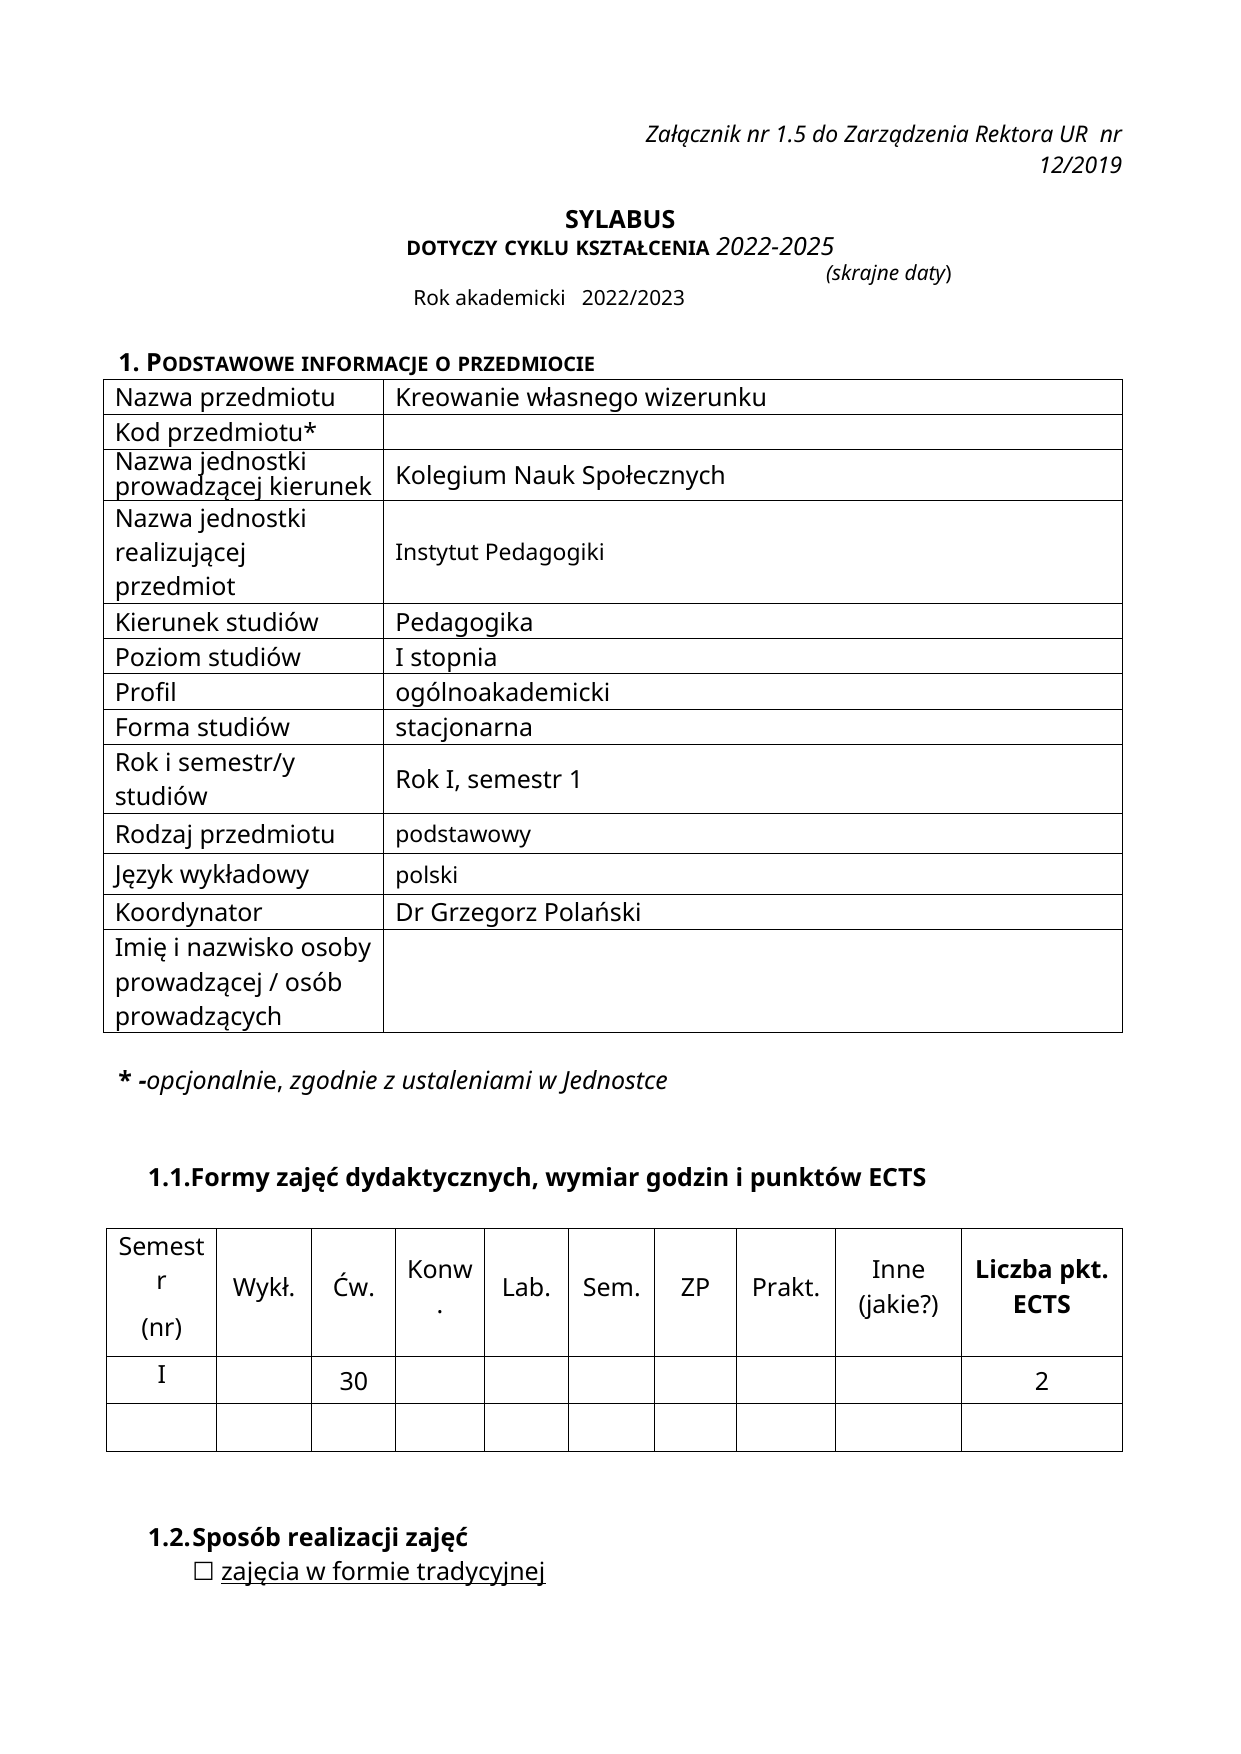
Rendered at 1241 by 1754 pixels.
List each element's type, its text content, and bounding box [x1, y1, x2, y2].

table_cell Kolegium Nauk Społecznych [384, 450, 1122, 500]
table_cell polski [384, 854, 1122, 894]
table_cell Profil [104, 674, 383, 708]
table_cell [485, 1357, 568, 1403]
table_cell [396, 1357, 484, 1403]
text * -opcjonalnie, zgodnie z ustaleniami w Jednostce [118, 1062, 1122, 1097]
table_cell stacjonarna [384, 710, 1122, 743]
table_cell [737, 1404, 835, 1451]
text dotyczy cyklu kształcenia 2022-2025 [118, 236, 1122, 261]
table_cell [655, 1357, 736, 1403]
table_cell [737, 1357, 835, 1403]
table_cell Pedagogika [384, 604, 1122, 638]
table_cell Poziom studiów [104, 639, 383, 673]
table_cell Imię i nazwisko osoby prowadzącej / osób prowadzących [104, 930, 383, 1032]
text Rok akademicki 2022/2023 [118, 286, 1122, 311]
text 1.1.Formy zajęć dydaktycznych, wymiar godzin i punktów ECTS [148, 1160, 1122, 1194]
table_cell [396, 1404, 484, 1451]
table_header Nazwa przedmiotu [104, 380, 383, 414]
text Załącznik nr 1.5 do Zarządzenia Rektora UR nr 12/2019 [118, 118, 1122, 181]
table_cell [569, 1357, 654, 1403]
table_cell [384, 930, 1122, 1032]
table_cell Dr Grzegorz Polański [384, 895, 1122, 929]
text ☐ zajęcia w formie tradycyjnej [192, 1554, 1122, 1588]
text 1. Podstawowe informacje o przedmiocie [118, 344, 1122, 379]
table_cell [569, 1404, 654, 1451]
table_cell [836, 1404, 961, 1451]
table_cell I stopnia [384, 639, 1122, 673]
table_header Liczba pkt. ECTS [962, 1229, 1122, 1356]
table_cell podstawowy [384, 814, 1122, 853]
table_cell 2 [962, 1357, 1122, 1403]
table_header Lab. [485, 1229, 568, 1356]
table_cell Nazwa jednostki prowadzącej kierunek [104, 450, 383, 500]
table_cell [836, 1357, 961, 1403]
table_header Semestr (nr) [107, 1229, 216, 1356]
table_cell 30 [312, 1357, 395, 1403]
text 1.2. Sposób realizacji zajęć [148, 1520, 1122, 1554]
table_cell [655, 1404, 736, 1451]
table_cell Instytut Pedagogiki [384, 501, 1122, 603]
table_header Sem. [569, 1229, 654, 1356]
table_cell Nazwa jednostki realizującej przedmiot [104, 501, 383, 603]
text SYLABUS [118, 201, 1122, 236]
table_header Ćw. [312, 1229, 395, 1356]
table_cell Język wykładowy [104, 854, 383, 894]
table_cell Rok I, semestr 1 [384, 745, 1122, 813]
text (skrajne daty) [118, 261, 1122, 286]
table_header Konw. [396, 1229, 484, 1356]
table_header ZP [655, 1229, 736, 1356]
table_header Kreowanie własnego wizerunku [384, 380, 1122, 414]
table_header Prakt. [737, 1229, 835, 1356]
table_cell Forma studiów [104, 710, 383, 743]
table_header Wykł. [217, 1229, 311, 1356]
table_cell I [107, 1357, 216, 1403]
table_cell Kierunek studiów [104, 604, 383, 638]
table_cell [485, 1404, 568, 1451]
table_cell [217, 1357, 311, 1403]
table_header Inne (jakie?) [836, 1229, 961, 1356]
table_cell Rodzaj przedmiotu [104, 814, 383, 853]
table_cell Kod przedmiotu* [104, 415, 383, 449]
table_cell ogólnoakademicki [384, 674, 1122, 708]
table_cell [962, 1404, 1122, 1451]
table_cell [384, 415, 1122, 449]
table_cell Koordynator [104, 895, 383, 929]
table_cell [217, 1404, 311, 1451]
table_cell [312, 1404, 395, 1451]
table_cell Rok i semestr/y studiów [104, 745, 383, 813]
table_cell [107, 1404, 216, 1451]
